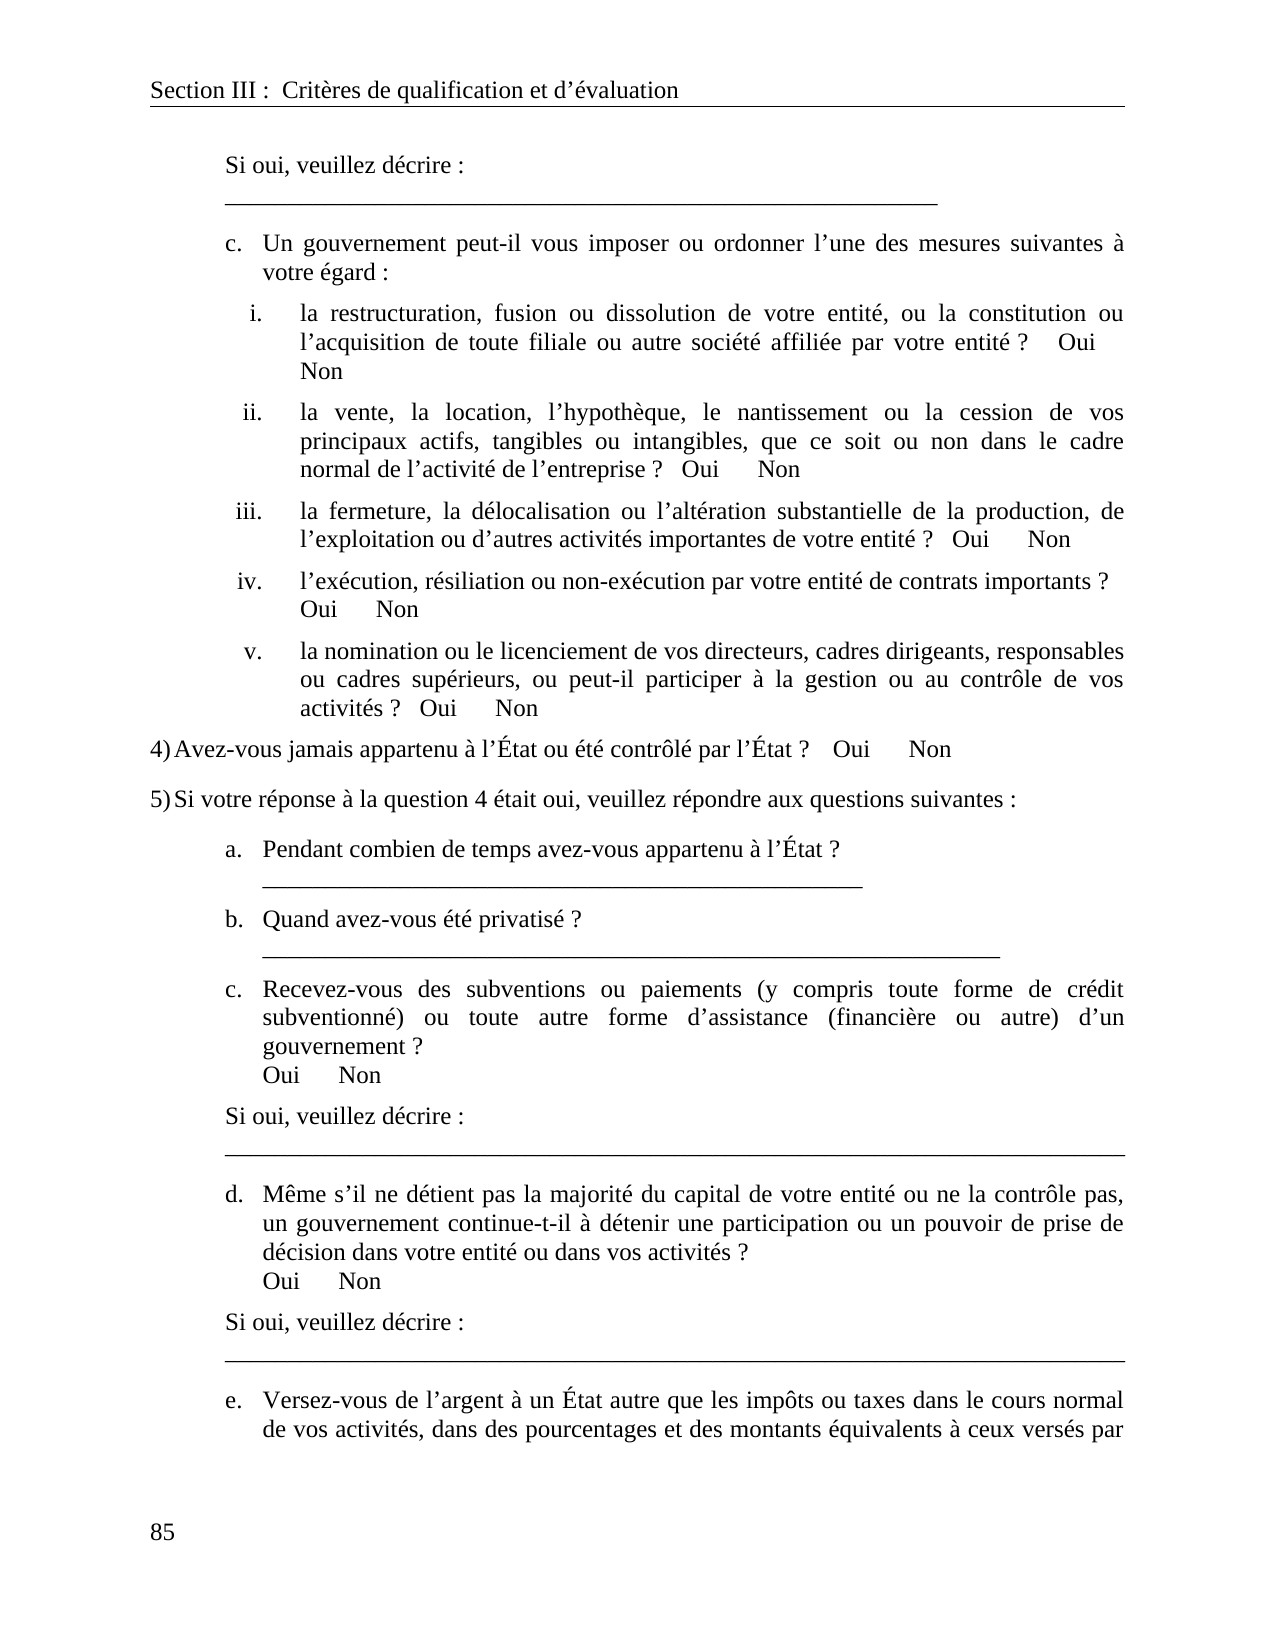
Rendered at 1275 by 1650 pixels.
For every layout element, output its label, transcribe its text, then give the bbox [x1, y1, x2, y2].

list Quand avez-vous été privatisé ? ___________________________________________________________ [225, 904, 1125, 961]
text Si oui, veuillez décrire : _________________________________________________________ [225, 150, 1125, 207]
text Oui  Non  [262, 1266, 1125, 1294]
text 4) Avez-vous jamais appartenu à l’État ou été contrôlé par l’État ? Oui  Non  [150, 734, 1125, 763]
list la vente, la location, l’hypothèque, le nantissement ou la cession de vos principaux actifs, tangibles ou intangibles, que ce soit ou non dans le cadre normal de l’activité de l’entreprise ? Oui  Non  [262, 397, 1125, 483]
text Oui  Non  [300, 594, 1125, 623]
list l’exécution, résiliation ou non-exécution par votre entité de contrats importants ? [262, 566, 1125, 594]
text Si oui, veuillez décrire : ________________________________________________________________________ [225, 1307, 1125, 1361]
text Oui  Non  [262, 1060, 1125, 1089]
list la fermeture, la délocalisation ou l’altération substantielle de la production, de l’exploitation ou d’autres activités importantes de votre entité ? Oui  Non  [262, 496, 1125, 553]
list la restructuration, fusion ou dissolution de votre entité, ou la constitution ou l’acquisition de toute filiale ou autre société affiliée par votre entité ? Oui  Non  [262, 298, 1125, 384]
text 5) Si votre réponse à la question 4 était oui, veuillez répondre aux questions suivantes : [150, 784, 1125, 813]
text Si oui, veuillez décrire : ________________________________________________________________________ [225, 1101, 1125, 1155]
list Un gouvernement peut-il vous imposer ou ordonner l’une des mesures suivantes à votre égard : [225, 228, 1125, 286]
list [225, 1385, 1125, 1443]
list Même s’il ne détient pas la majorité du capital de votre entité ou ne la contrôle pas, un gouvernement continue-t-il à détenir une participation ou un pouvoir de prise de décision dans votre entité ou dans vos activités ? [225, 1179, 1125, 1266]
list Pendant combien de temps avez-vous appartenu à l’État ? ________________________________________________ [225, 834, 1125, 891]
list Recevez-vous des subventions ou paiements (y compris toute forme de crédit subventionné) ou toute autre forme d’assistance (financière ou autre) d’un gouvernement ? [225, 974, 1125, 1060]
list la nomination ou le licenciement de vos directeurs, cadres dirigeants, responsables ou cadres supérieurs, ou peut-il participer à la gestion ou au contrôle de vos activités ? Oui  Non  [262, 636, 1125, 722]
